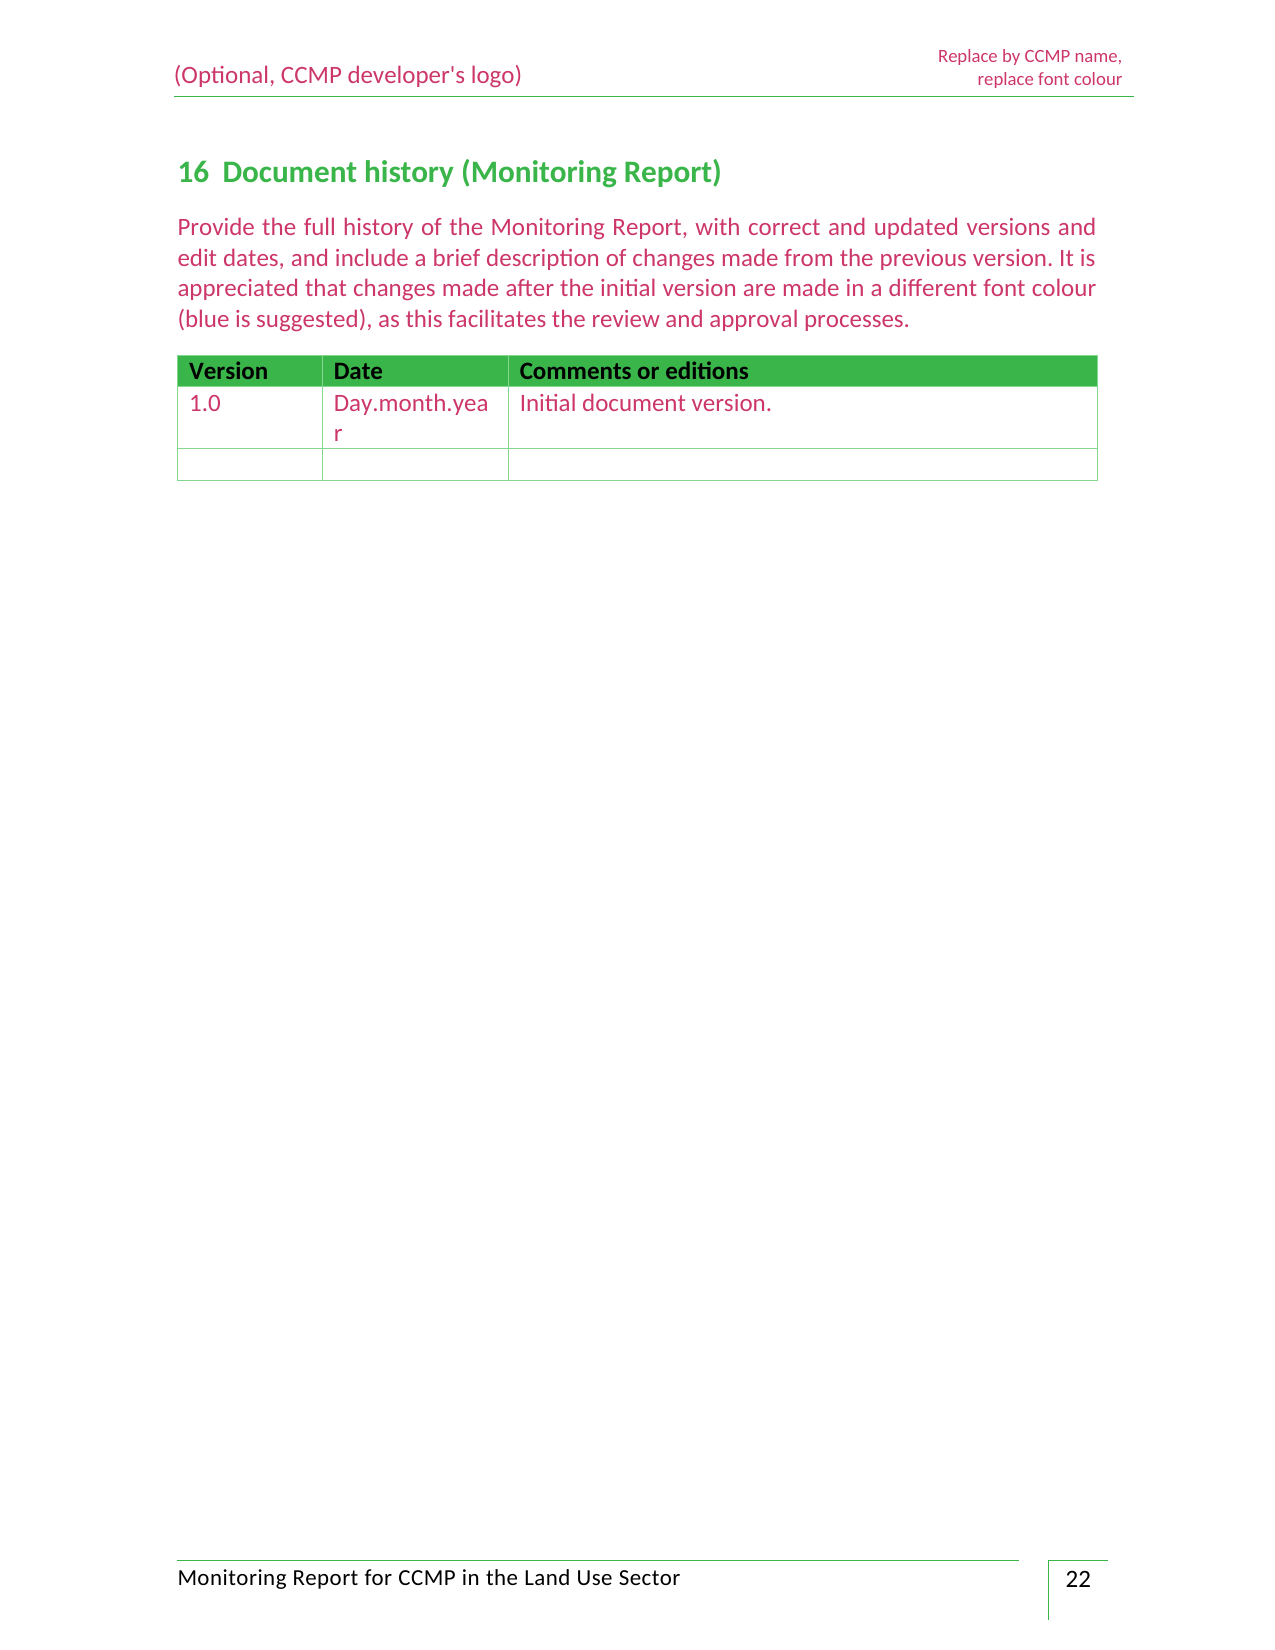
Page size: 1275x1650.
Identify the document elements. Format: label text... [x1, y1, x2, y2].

table_header Version [178, 356, 322, 386]
table_header Comments or editions [509, 356, 1097, 386]
table_cell 1.0 [178, 387, 322, 448]
table_cell Initial document version. [509, 387, 1097, 448]
table_cell [178, 449, 322, 480]
table_cell [509, 449, 1097, 480]
text Document history (Monitoring Report) [177, 153, 1098, 191]
table_cell Day.month.year [323, 387, 508, 448]
table_cell [323, 449, 508, 480]
text Provide the full history of the Monitoring Report, with correct and updated versions and edit dates, and include a brief description of changes made from the previous version. It is appreciated that changes made after the initial version are made in a different font colour (blue is suggested), as this facilitates the review and approval processes. [177, 212, 1098, 334]
table_header Date [323, 356, 508, 386]
